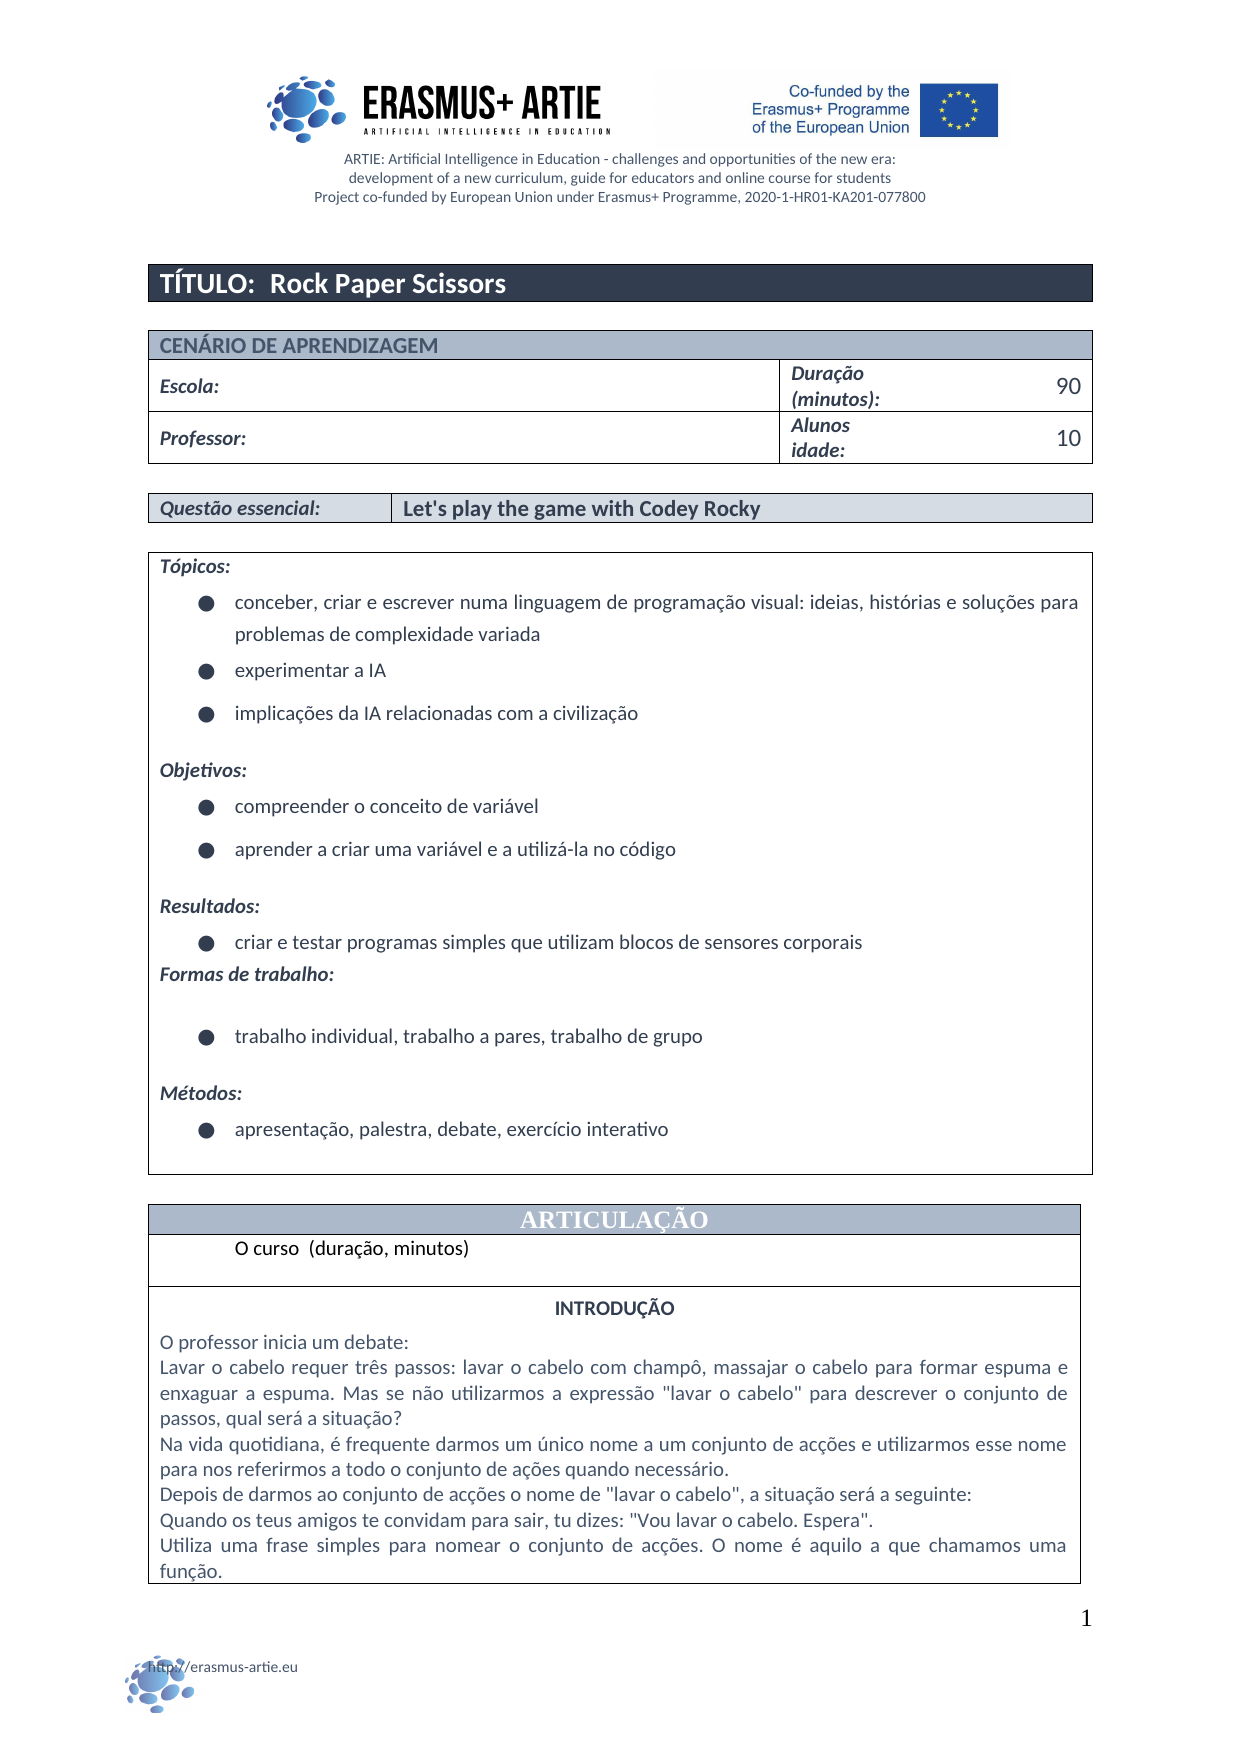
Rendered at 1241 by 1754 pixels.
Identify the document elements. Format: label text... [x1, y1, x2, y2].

table_header ARTICULAÇÃO [149, 1205, 1080, 1234]
table_header Tópicos: [149, 553, 1092, 578]
picture [122, 1651, 195, 1713]
table_cell Escola: [149, 360, 779, 411]
table_header Let's play the game with Codey Rocky [392, 494, 1092, 522]
table_header CENÁRIO DE APRENDIZAGEM [149, 331, 1092, 359]
table_cell Resultados: [149, 894, 1092, 919]
picture [230, 65, 1010, 150]
table_cell apresentação, palestra, debate, exercício interativo [149, 1106, 1092, 1174]
table_cell compreender o conceito de variável aprender a criar uma variável e a utilizá-la no código [149, 783, 1092, 893]
table_cell O curso (duração, minutos) [149, 1235, 1080, 1286]
table_cell Professor: [149, 412, 377, 463]
table_cell Alunos idade: [780, 412, 936, 463]
table_cell conceber, criar e escrever numa linguagem de programação visual: ideias, histórias e soluções para problemas de complexidade variada experimentar a IA implicações da IA relacionadas com a civilização [149, 578, 1092, 757]
table_cell 10 [936, 412, 1092, 463]
table_cell INTRODUÇÃO [149, 1287, 1080, 1329]
table_cell [377, 412, 779, 463]
table_header TÍTULO: Rock Paper Scissors [149, 265, 1092, 301]
table_cell 90 [936, 360, 1092, 411]
table_cell Formas de trabalho: trabalho individual, trabalho a pares, trabalho de grupo Métodos: [149, 962, 1092, 1106]
table_cell Objetivos: [149, 757, 1092, 783]
table_cell criar e testar programas simples que utilizam blocos de sensores corporais [149, 919, 1092, 962]
table_header Questão essencial: [149, 494, 391, 522]
table_cell Duração (minutos): [780, 360, 936, 411]
